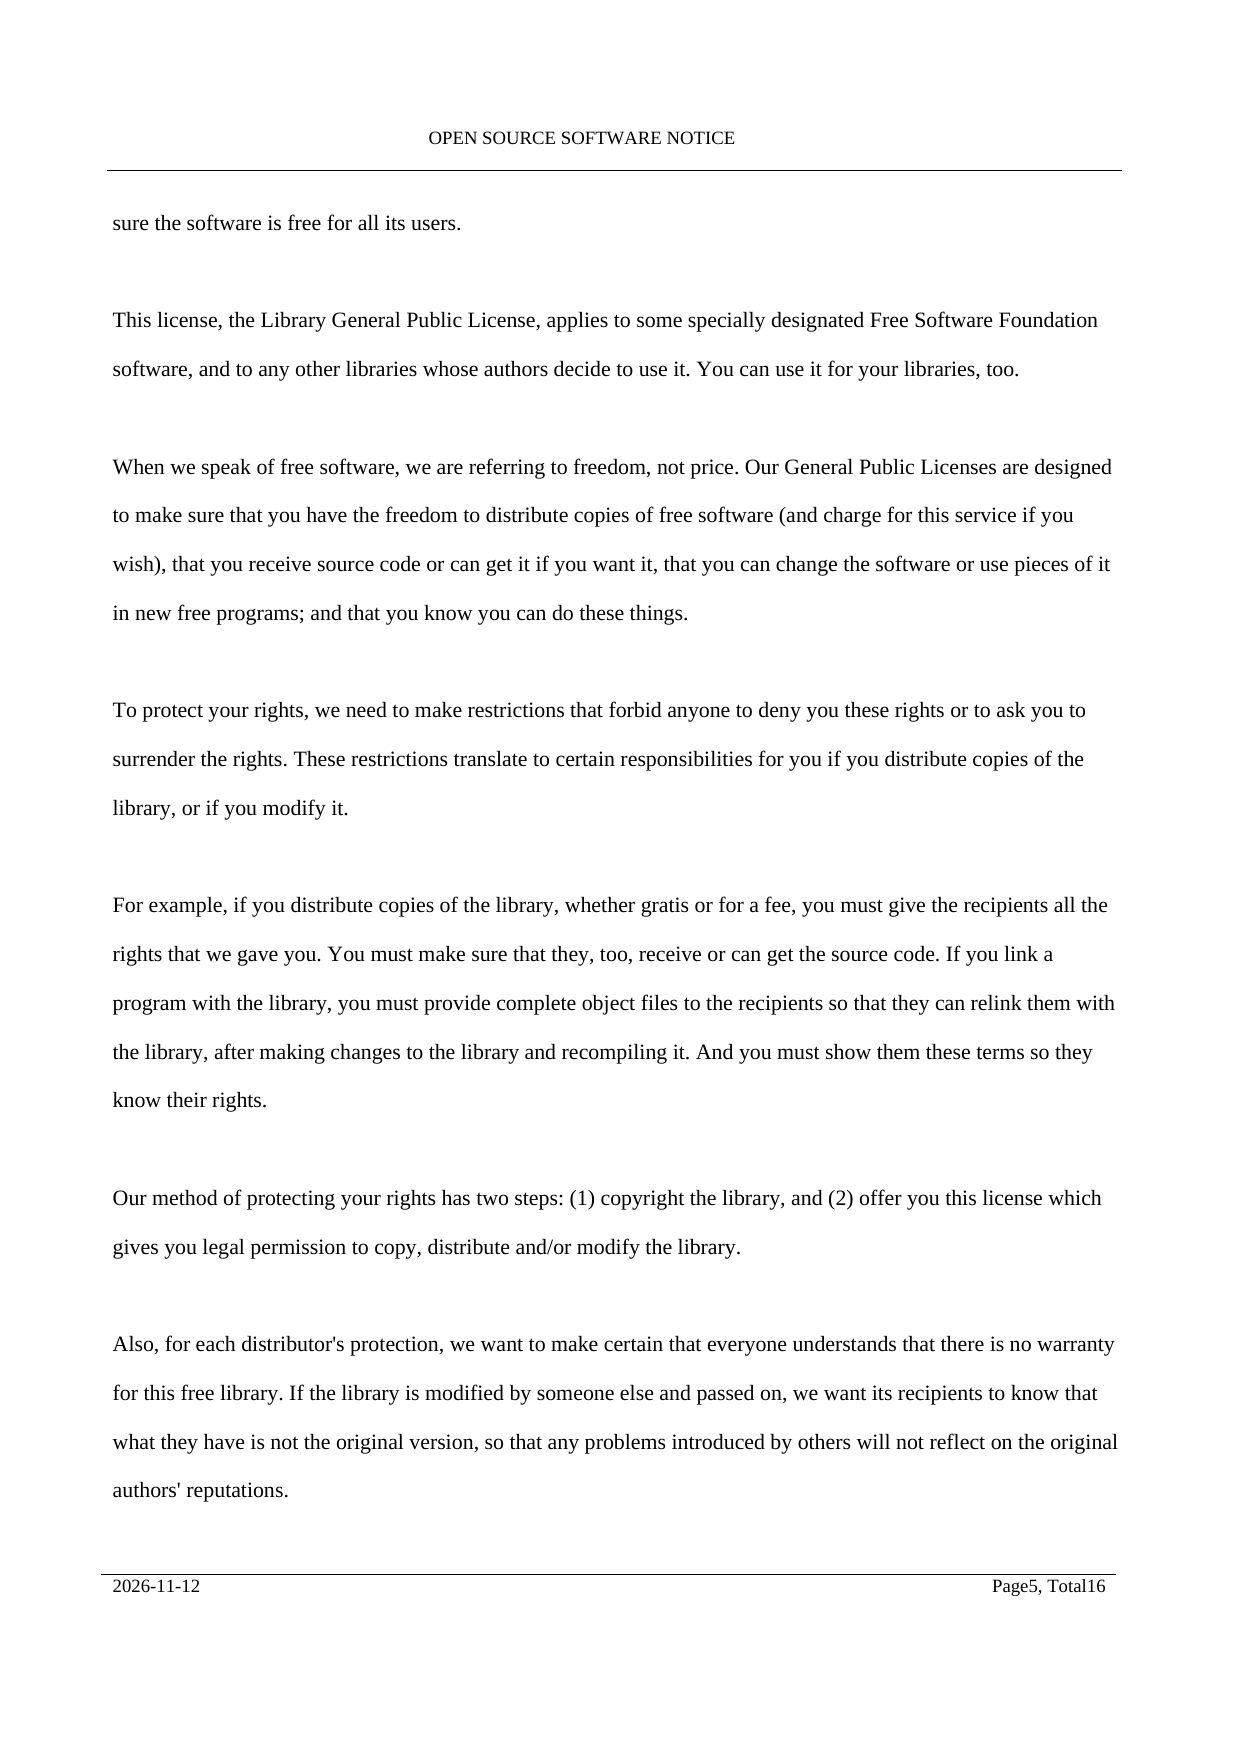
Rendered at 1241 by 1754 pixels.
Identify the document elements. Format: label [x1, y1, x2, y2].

text [112, 206, 1128, 1506]
